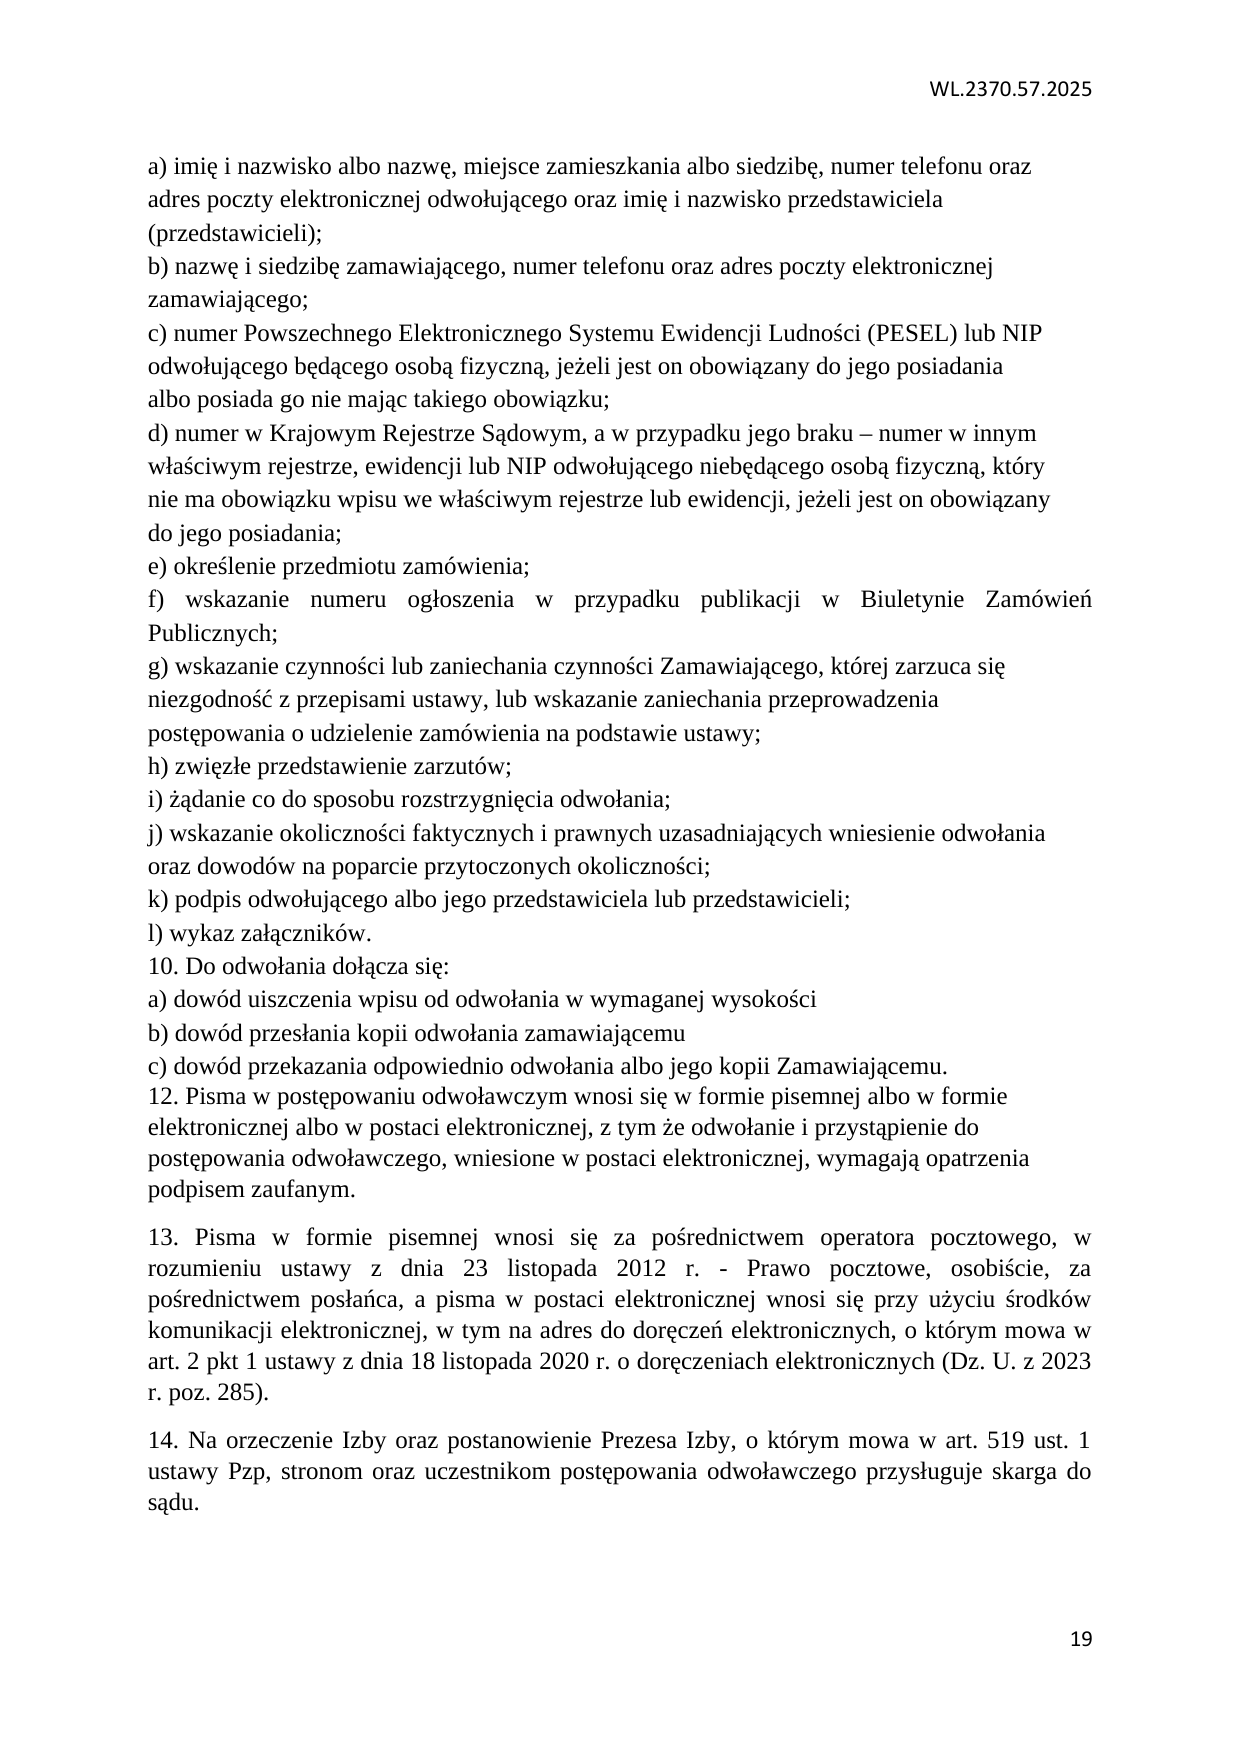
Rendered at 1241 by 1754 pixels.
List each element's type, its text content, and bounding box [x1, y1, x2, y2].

text postępowania o udzielenie zamówienia na podstawie ustawy; [148, 714, 1093, 748]
text (przedstawicieli); [148, 214, 1093, 248]
text h) zwięzłe przedstawienie zarzutów; [148, 748, 1093, 781]
text i) żądanie co do sposobu rozstrzygnięcia odwołania; [148, 781, 1093, 814]
text c) numer Powszechnego Elektronicznego Systemu Ewidencji Ludności (PESEL) lub NIP [148, 314, 1093, 348]
text f) wskazanie numeru ogłoszenia w przypadku publikacji w Biuletynie Zamówień Publicznych; [148, 581, 1093, 648]
text oraz dowodów na poparcie przytoczonych okoliczności; [148, 848, 1093, 881]
text d) numer w Krajowym Rejestrze Sądowym, a w przypadku jego braku – numer w innym [148, 414, 1093, 448]
text 12. Pisma w postępowaniu odwoławczym wnosi się w formie pisemnej albo w formie elektronicznej albo w postaci elektronicznej, z tym że odwołanie i przystąpienie do postępowania odwoławczego, wniesione w postaci elektronicznej, wymagają opatrzenia podpisem zaufanym. [148, 1081, 1093, 1203]
text b) dowód przesłania kopii odwołania zamawiającemu [148, 1014, 1093, 1048]
text j) wskazanie okoliczności faktycznych i prawnych uzasadniających wniesienie odwołania [148, 814, 1093, 848]
text albo posiada go nie mając takiego obowiązku; [148, 381, 1093, 414]
text adres poczty elektronicznej odwołującego oraz imię i nazwisko przedstawiciela [148, 181, 1093, 214]
text 14. Na orzeczenie Izby oraz postanowienie Prezesa Izby, o którym mowa w art. 519 ust. 1 ustawy Pzp, stronom oraz uczestnikom postępowania odwoławczego przysługuje skarga do sądu. [148, 1425, 1093, 1516]
text nie ma obowiązku wpisu we właściwym rejestrze lub ewidencji, jeżeli jest on obowiązany [148, 481, 1093, 514]
text zamawiającego; [148, 281, 1093, 314]
text odwołującego będącego osobą fizyczną, jeżeli jest on obowiązany do jego posiadania [148, 348, 1093, 381]
text 13. Pisma w formie pisemnej wnosi się za pośrednictwem operatora pocztowego, w rozumieniu ustawy z dnia 23 listopada 2012 r. - Prawo pocztowe, osobiście, za pośrednictwem posłańca, a pisma w postaci elektronicznej wnosi się przy użyciu środków komunikacji elektronicznej, w tym na adres do doręczeń elektronicznych, o którym mowa w art. 2 pkt 1 ustawy z dnia 18 listopada 2020 r. o doręczeniach elektronicznych (Dz. U. z 2023 r. poz. 285). [148, 1222, 1093, 1406]
text a) dowód uiszczenia wpisu od odwołania w wymaganej wysokości [148, 981, 1093, 1014]
text właściwym rejestrze, ewidencji lub NIP odwołującego niebędącego osobą fizyczną, który [148, 448, 1093, 481]
text l) wykaz załączników. [148, 914, 1093, 948]
text c) dowód przekazania odpowiednio odwołania albo jego kopii Zamawiającemu. [148, 1048, 1093, 1081]
text k) podpis odwołującego albo jego przedstawiciela lub przedstawicieli; [148, 881, 1093, 914]
text b) nazwę i siedzibę zamawiającego, numer telefonu oraz adres poczty elektronicznej [148, 248, 1093, 281]
text g) wskazanie czynności lub zaniechania czynności Zamawiającego, której zarzuca się [148, 648, 1093, 681]
text e) określenie przedmiotu zamówienia; [148, 548, 1093, 581]
text a) imię i nazwisko albo nazwę, miejsce zamieszkania albo siedzibę, numer telefonu oraz [148, 148, 1093, 181]
text niezgodność z przepisami ustawy, lub wskazanie zaniechania przeprowadzenia [148, 681, 1093, 714]
text do jego posiadania; [148, 514, 1093, 548]
text 10. Do odwołania dołącza się: [148, 948, 1093, 981]
